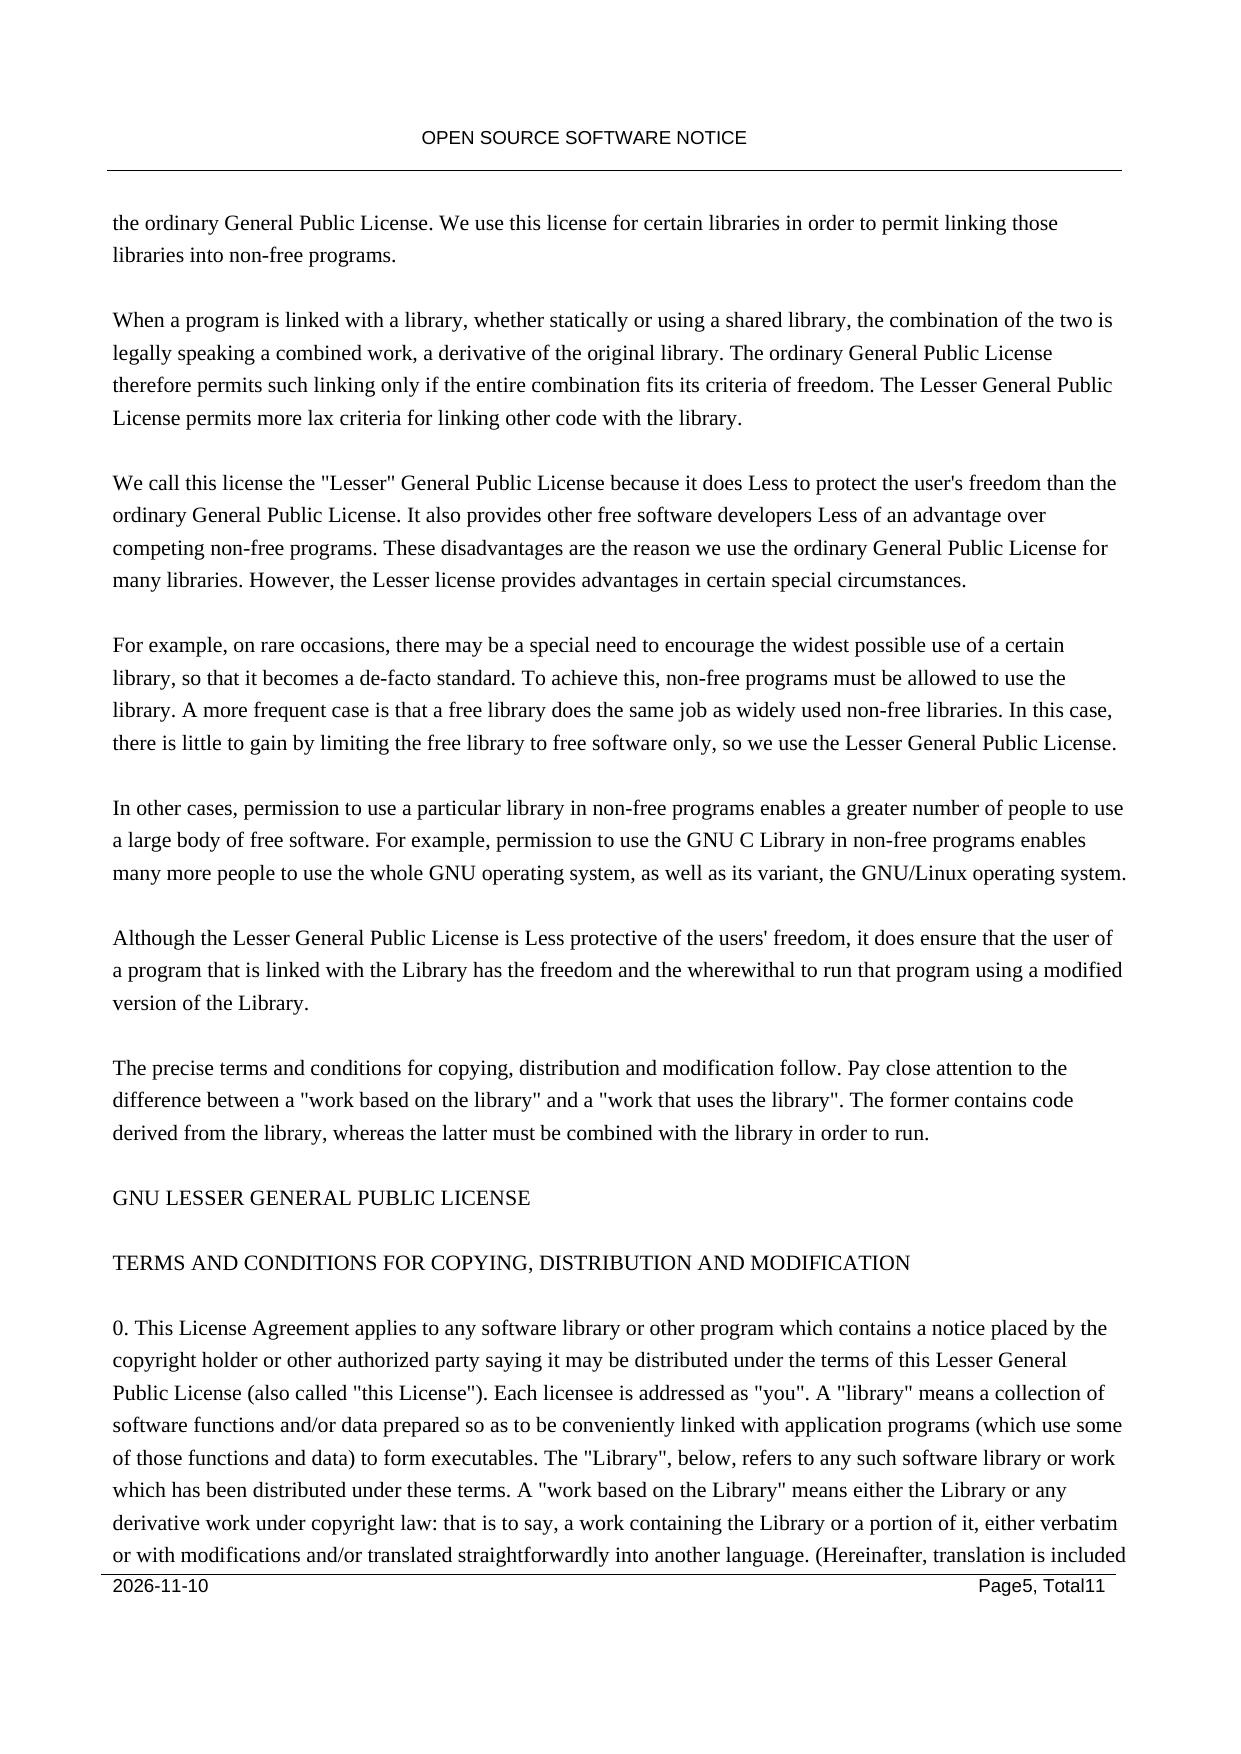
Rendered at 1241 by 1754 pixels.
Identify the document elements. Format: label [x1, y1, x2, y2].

text [112, 206, 1128, 1571]
